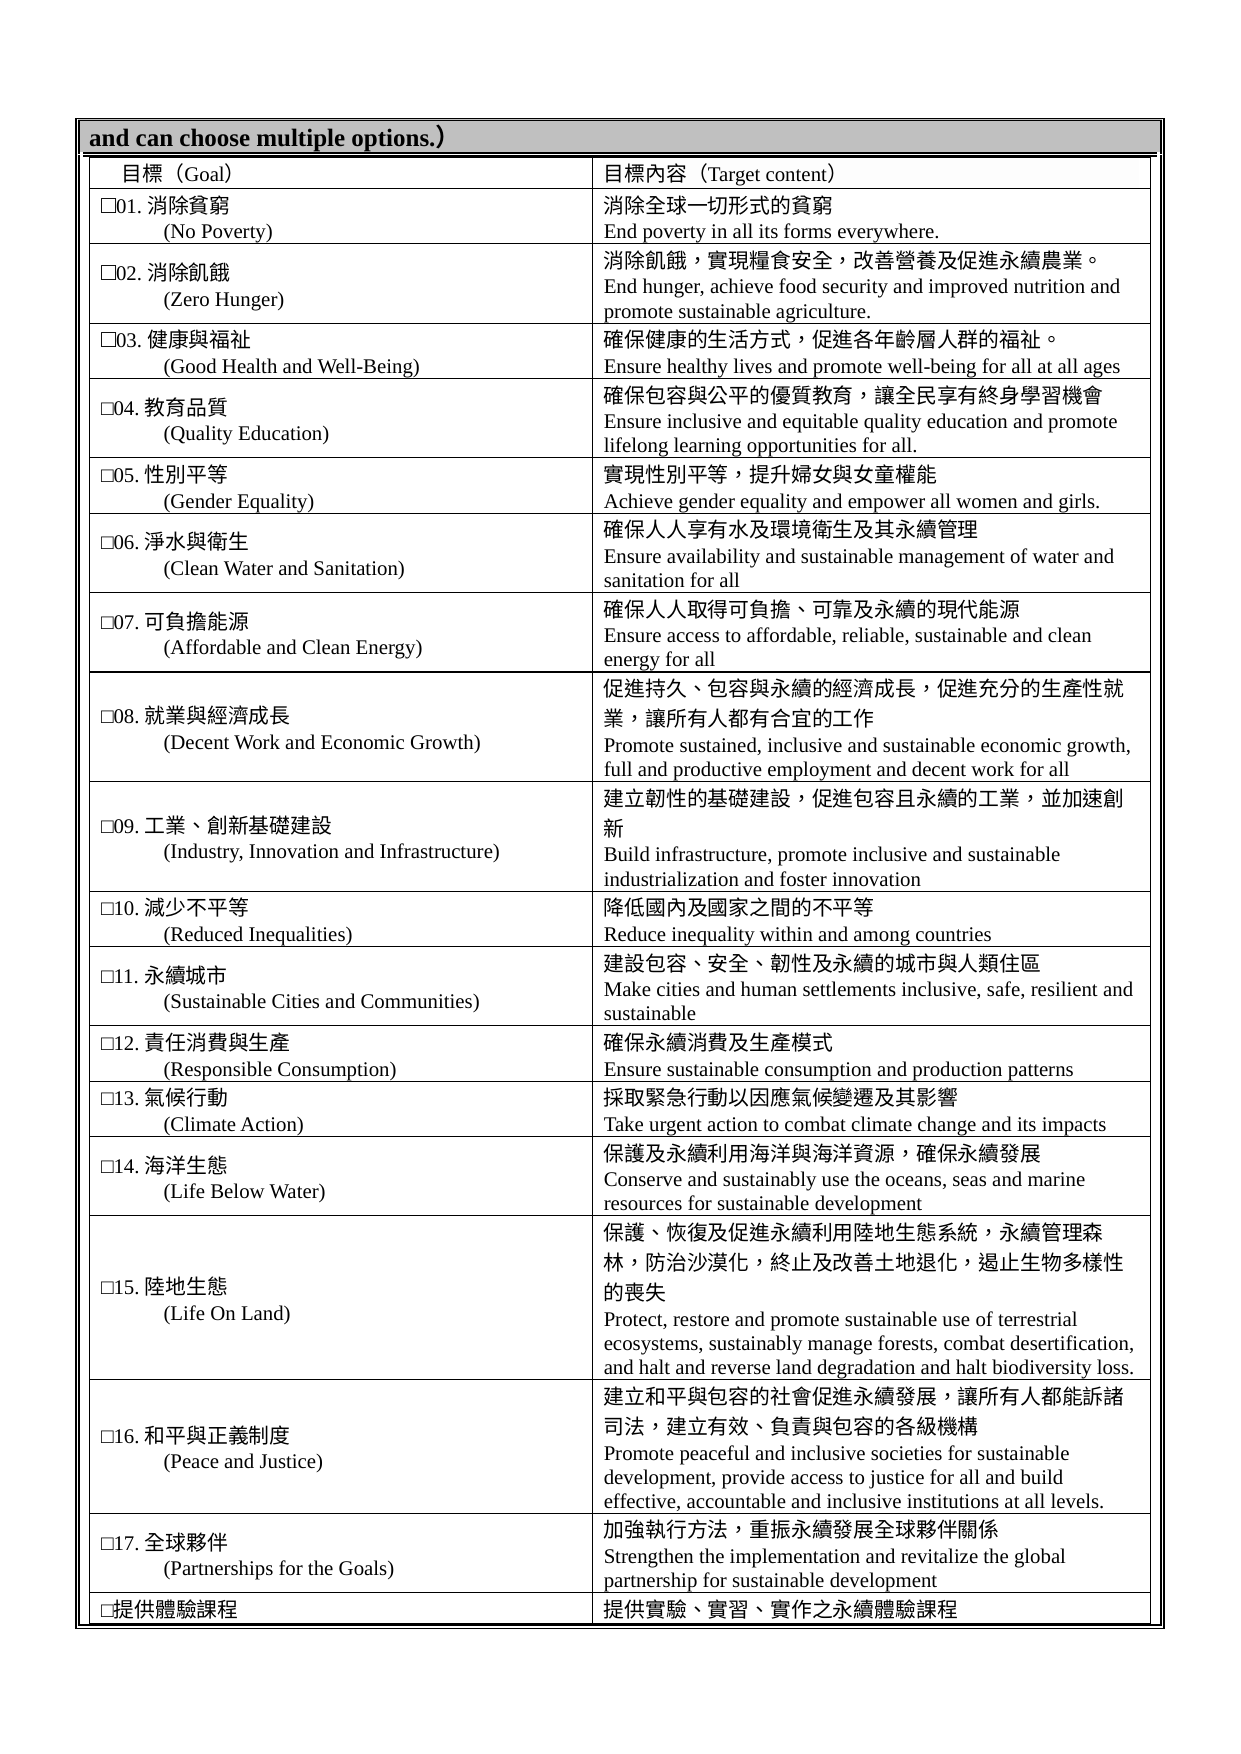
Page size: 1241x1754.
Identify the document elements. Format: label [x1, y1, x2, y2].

table_cell [78, 152, 1162, 1624]
table_cell [80, 121, 1160, 152]
